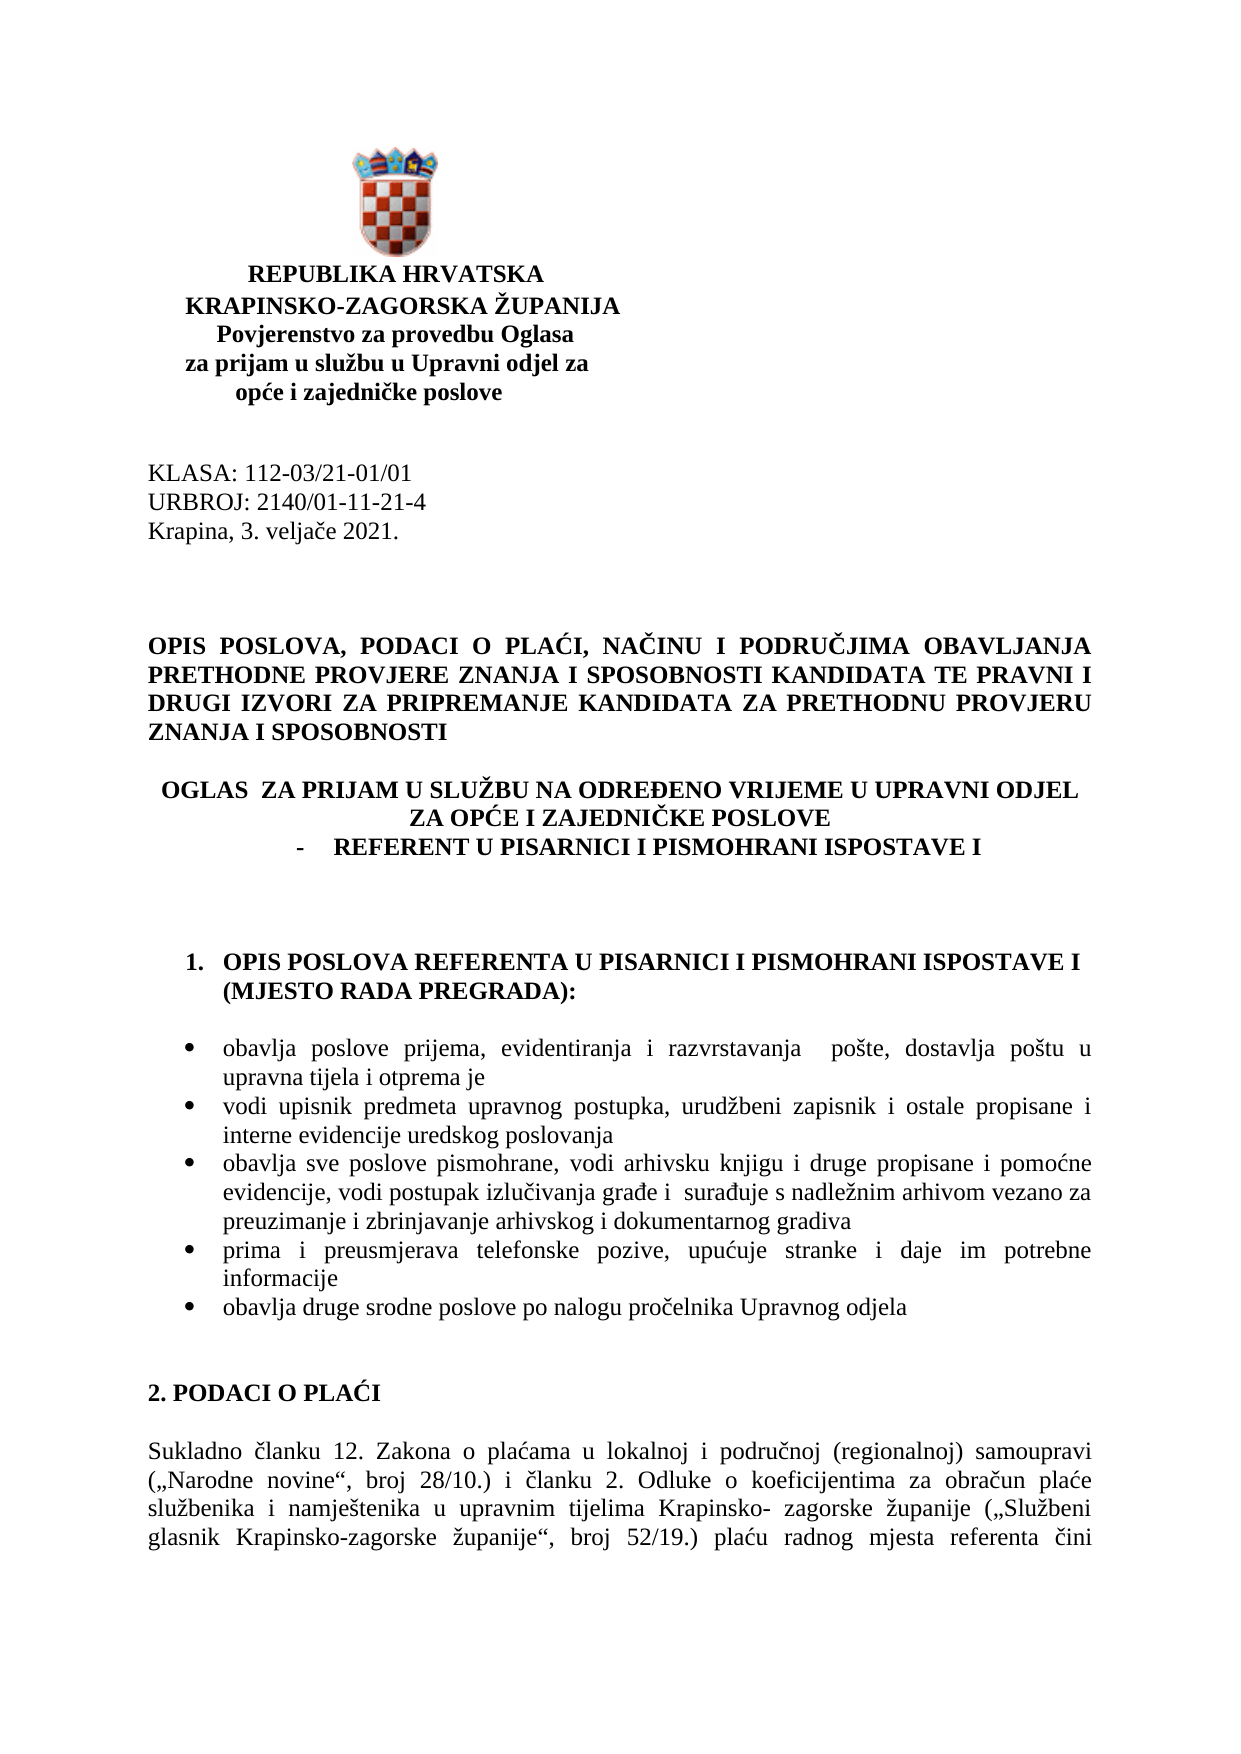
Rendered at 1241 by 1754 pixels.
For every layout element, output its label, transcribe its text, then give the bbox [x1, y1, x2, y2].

text OGLAS ZA PRIJAM U SLUŽBU NA ODREĐENO VRIJEME U UPRAVNI ODJEL ZA OPĆE I ZAJEDNIČKE POSLOVE [148, 775, 1093, 832]
list obavlja poslove prijema, evidentiranja i razvrstavanja pošte, dostavlja poštu u upravna tijela i otprema je [185, 1033, 1093, 1091]
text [148, 1436, 1093, 1551]
list prima i preusmjerava telefonske pozive, upućuje stranke i daje im potrebne informacije [185, 1235, 1093, 1292]
text 2. PODACI O PLAĆI [148, 1378, 1093, 1407]
text URBROJ: 2140/01-11-21-4 [148, 487, 1093, 516]
list vodi upisnik predmeta upravnog postupka, urudžbeni zapisnik i ostale propisane i interne evidencije uredskog poslovanja [185, 1091, 1093, 1148]
text opće i zajedničke poslove [148, 377, 1093, 406]
text REPUBLIKA HRVATSKA KRAPINSKO-ZAGORSKA ŽUPANIJA [148, 257, 1093, 319]
text KLASA: 112-03/21-01/01 [148, 458, 1093, 487]
text OPIS POSLOVA, PODACI O PLAĆI, NAČINU I PODRUČJIMA OBAVLJANJA PRETHODNE PROVJERE ZNANJA I SPOSOBNOSTI KANDIDATA TE PRAVNI I DRUGI IZVORI ZA PRIPREMANJE KANDIDATA ZA PRETHODNU PROVJERU ZNANJA I SPOSOBNOSTI [148, 631, 1093, 746]
text Povjerenstvo za provedbu Oglasa [148, 319, 1093, 348]
list OPIS POSLOVA REFERENTA U PISARNICI I PISMOHRANI ISPOSTAVE I (MJESTO RADA PREGRADA): [185, 947, 1093, 1005]
list obavlja druge srodne poslove po nalogu pročelnika Upravnog odjela [185, 1292, 1093, 1321]
list obavlja sve poslove pismohrane, vodi arhivsku knjigu i druge propisane i pomoćne evidencije, vodi postupak izlučivanja građe i surađuje s nadležnim arhivom vezano za preuzimanje i zbrinjavanje arhivskog i dokumentarnog gradiva [185, 1148, 1093, 1235]
list REFERENT U PISARNICI I PISMOHRANI ISPOSTAVE I [185, 832, 1093, 861]
text Krapina, 3. veljače 2021. [148, 516, 1093, 545]
text za prijam u službu u Upravni odjel za [148, 348, 1093, 377]
picture [352, 147, 439, 257]
